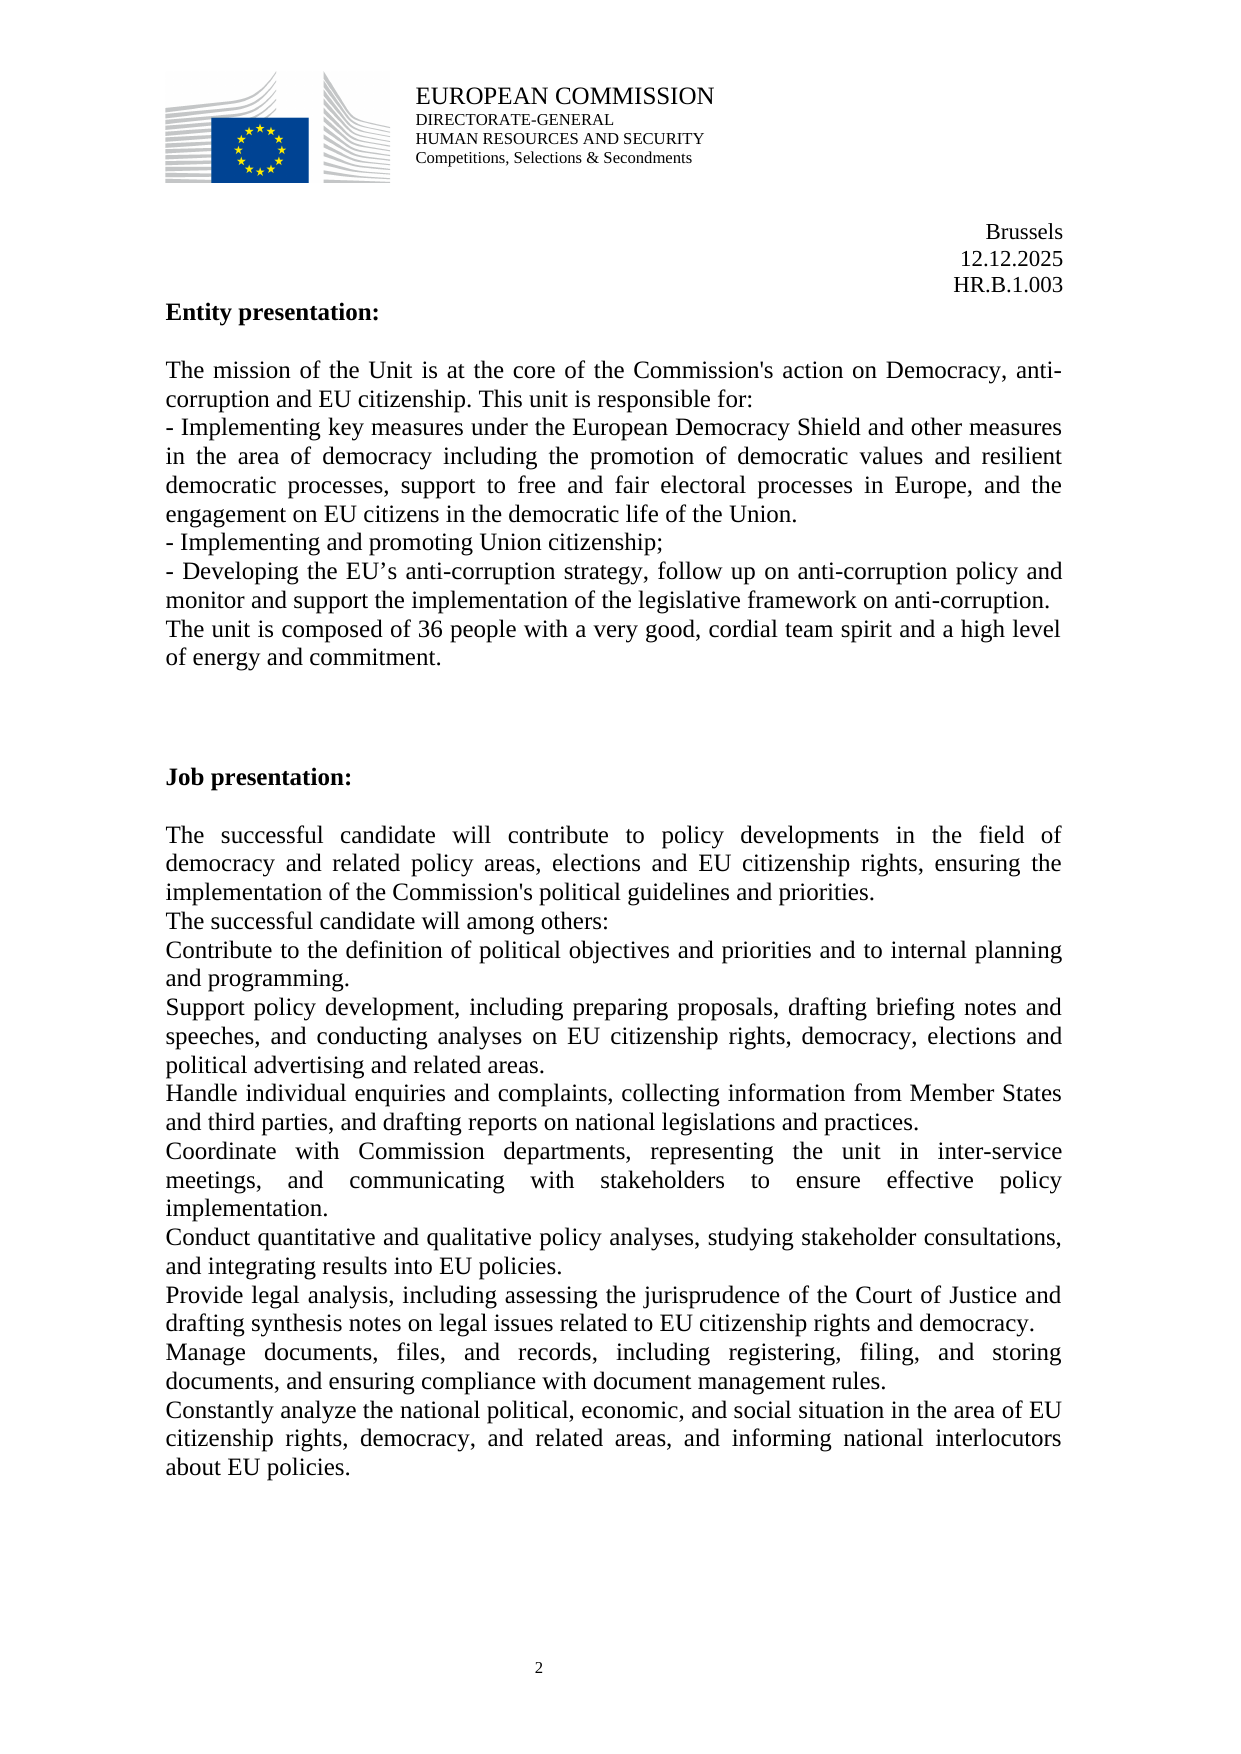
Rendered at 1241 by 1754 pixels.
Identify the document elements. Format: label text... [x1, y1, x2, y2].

text - Implementing and promoting Union citizenship; [165, 527, 1063, 556]
text Entity presentation: [165, 297, 1063, 326]
text Handle individual enquiries and complaints, collecting information from Member States and third parties, and drafting reports on national legislations and practices. [165, 1078, 1063, 1136]
text Coordinate with Commission departments, representing the unit in inter-service meetings, and communicating with stakeholders to ensure effective policy implementation. [165, 1136, 1063, 1222]
text The unit is composed of 36 people with a very good, cordial team spirit and a high level of energy and commitment. [165, 614, 1063, 671]
text 12.12.2025 [165, 245, 1063, 271]
text Conduct quantitative and qualitative policy analyses, studying stakeholder consultations, and integrating results into EU policies. [165, 1222, 1063, 1280]
text The successful candidate will contribute to policy developments in the field of democracy and related policy areas, elections and EU citizenship rights, ensuring the implementation of the Commission's political guidelines and priorities. [165, 820, 1063, 906]
text Constantly analyze the national political, economic, and social situation in the area of EU citizenship rights, democracy, and related areas, and informing national interlocutors about EU policies. [165, 1395, 1063, 1481]
text - Implementing key measures under the European Democracy Shield and other measures in the area of democracy including the promotion of democratic values and resilient democratic processes, support to free and fair electoral processes in Europe, and the engagement on EU citizens in the democratic life of the Union. [165, 412, 1063, 527]
text The mission of the Unit is at the core of the Commission's action on Democracy, anti-corruption and EU citizenship. This unit is responsible for: [165, 355, 1063, 412]
text Manage documents, files, and records, including registering, filing, and storing documents, and ensuring compliance with document management rules. [165, 1337, 1063, 1395]
text Provide legal analysis, including assessing the jurisprudence of the Court of Justice and drafting synthesis notes on legal issues related to EU citizenship rights and democracy. [165, 1280, 1063, 1337]
text Support policy development, including preparing proposals, drafting briefing notes and speeches, and conducting analyses on EU citizenship rights, democracy, elections and political advertising and related areas. [165, 992, 1063, 1078]
picture [165, 71, 391, 183]
text Job presentation: [165, 762, 1063, 791]
text Brussels [165, 134, 1063, 245]
text - Developing the EU’s anti-corruption strategy, follow up on anti-corruption policy and monitor and support the implementation of the legislative framework on anti-corruption. [165, 556, 1063, 614]
text The successful candidate will among others: [165, 906, 1063, 935]
text HR.B.1.003 [165, 271, 1063, 297]
text Contribute to the definition of political objectives and priorities and to internal planning and programming. [165, 935, 1063, 992]
